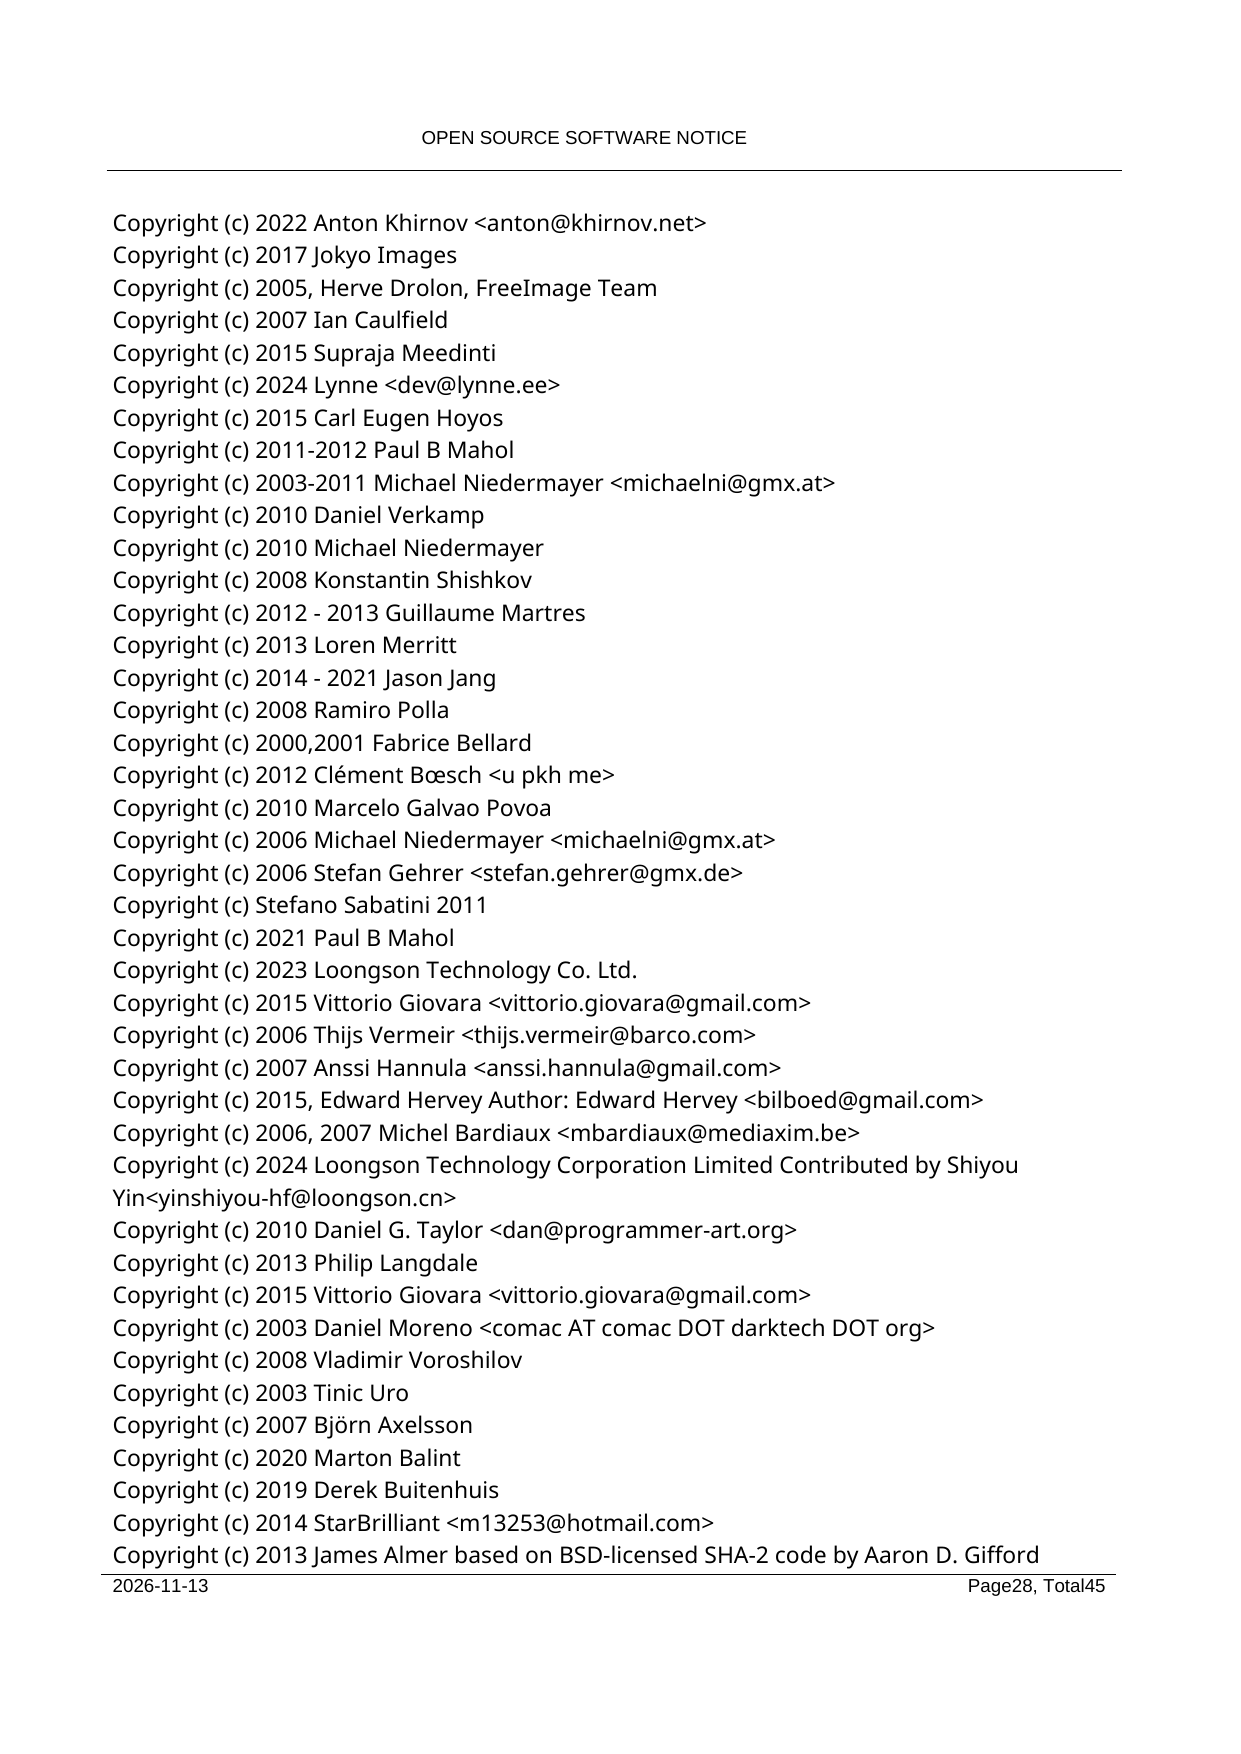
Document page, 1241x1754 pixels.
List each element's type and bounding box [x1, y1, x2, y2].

text [112, 206, 1128, 1571]
